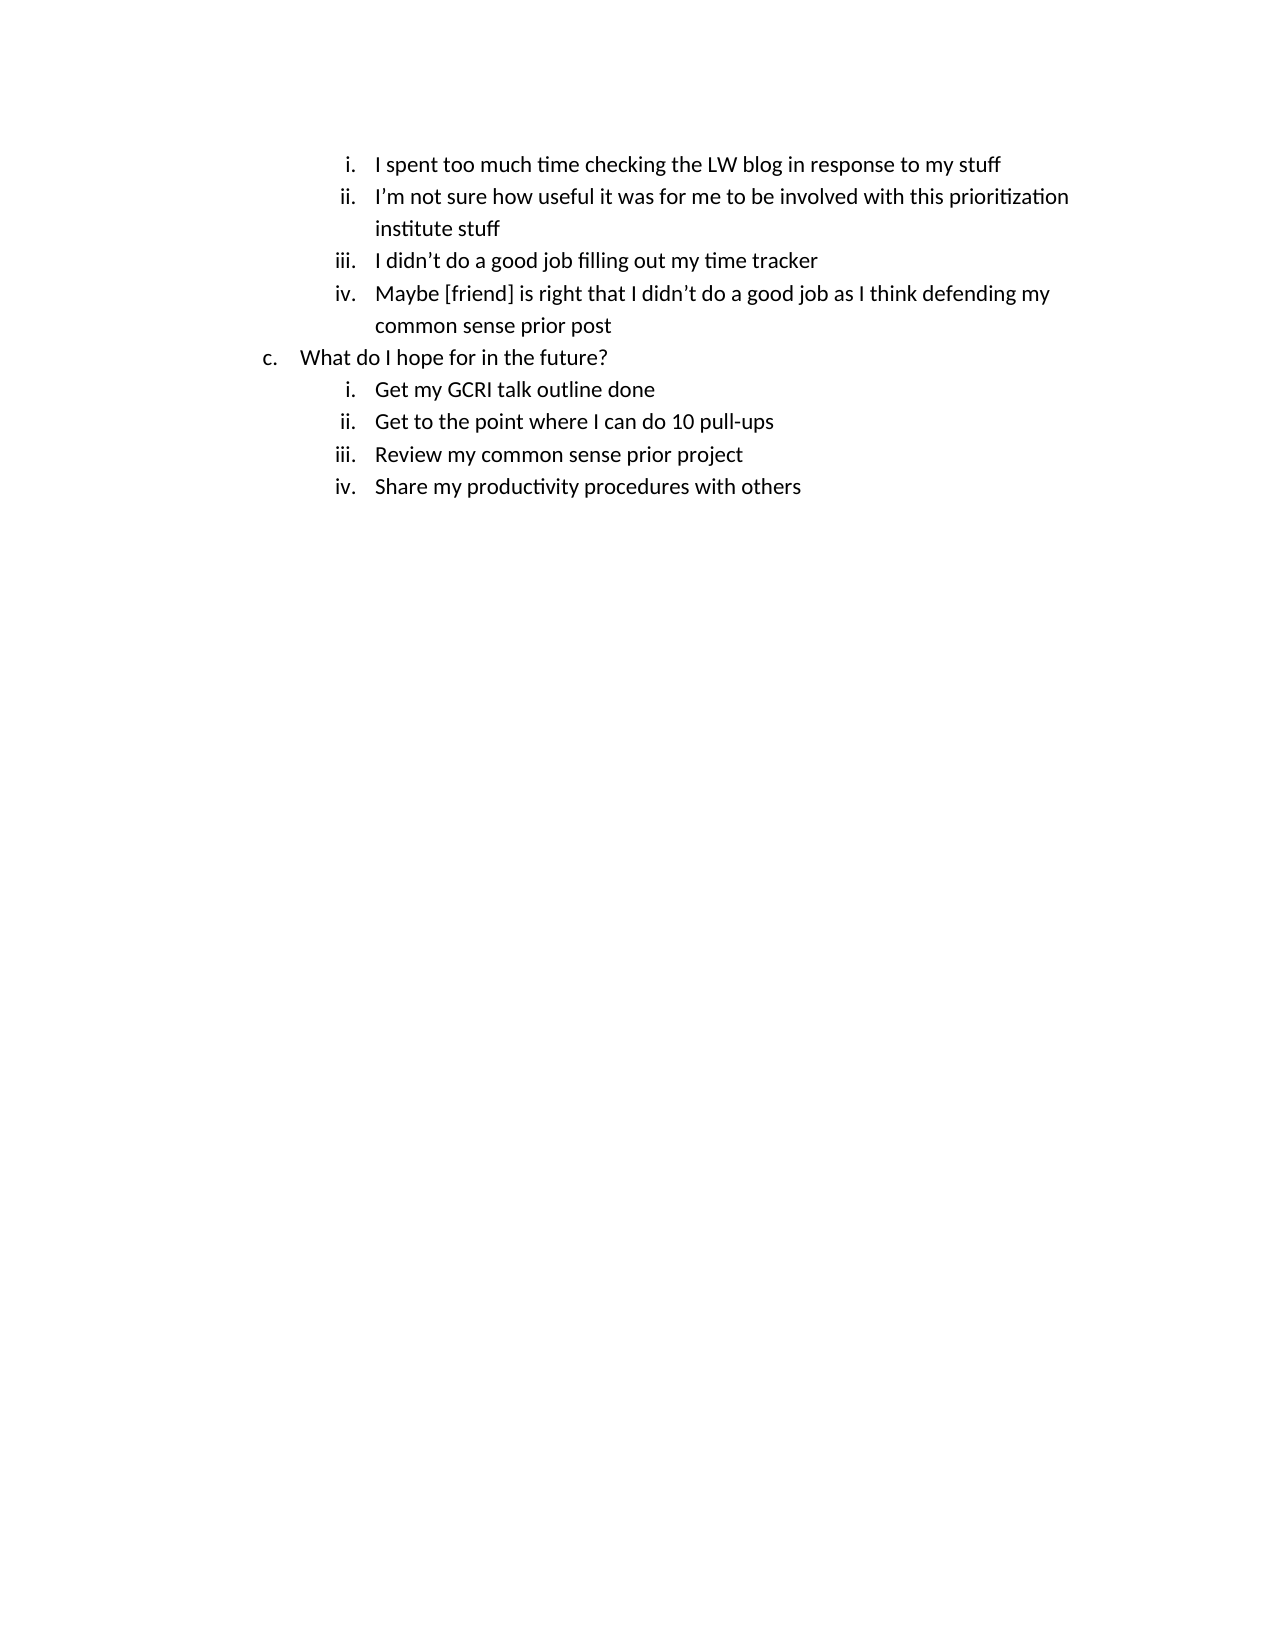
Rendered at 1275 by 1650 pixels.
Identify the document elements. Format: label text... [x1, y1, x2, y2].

list Share my productivity procedures with others [356, 472, 1125, 500]
list Review my common sense prior project [356, 440, 1125, 468]
list What do I hope for in the future? [262, 343, 1125, 371]
list I’m not sure how useful it was for me to be involved with this prioritization institute stuff [356, 182, 1125, 242]
list Get my GCRI talk outline done [356, 375, 1125, 403]
list Maybe [friend] is right that I didn’t do a good job as I think defending my common sense prior post [356, 279, 1125, 339]
list Get to the point where I can do 10 pull-ups [356, 407, 1125, 436]
list I spent too much time checking the LW blog in response to my stuff [356, 150, 1125, 178]
list I didn’t do a good job filling out my time tracker [356, 247, 1125, 274]
